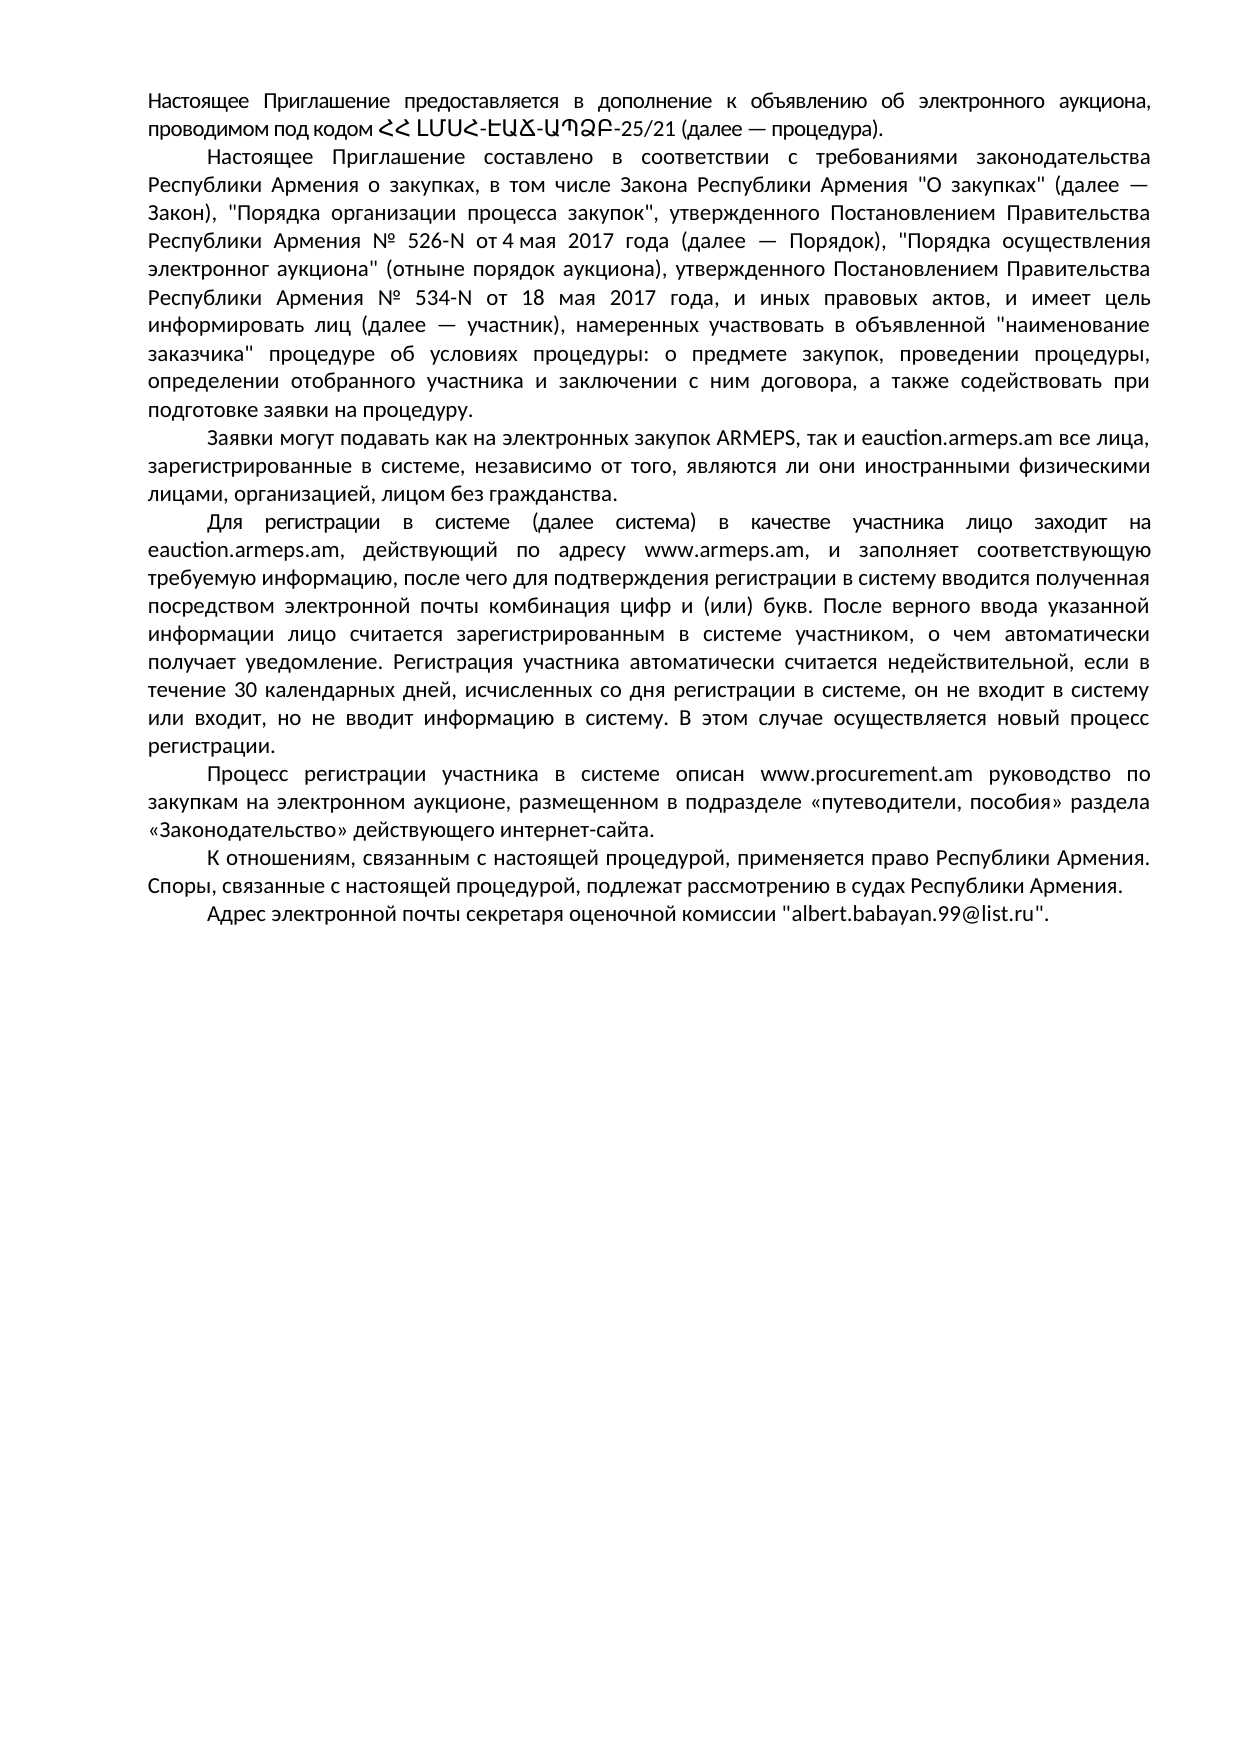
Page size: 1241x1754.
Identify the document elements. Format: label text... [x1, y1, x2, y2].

text Настоящее Приглашение предоставляется в дополнение к объявлению об электронного аукциона, проводимом под кодом ՀՀ ԼՄՍՀ-ԷԱՃ-ԱՊՁԲ-25/21 (далее — процедура). [148, 86, 1152, 142]
text К отношениям, связанным с настоящей процедурой, применяется право Республики Армения. Споры, связанные с настоящей процедурой, подлежат рассмотрению в судах Республики Армения. [148, 843, 1152, 899]
text Заявки могут подавать как на электронных закупок ARMEPS, так и eauction.armeps.am все лица, зарегистрированные в системе, независимо от того, являются ли они иностранными физическими лицами, организацией, лицом без гражданства. [148, 423, 1152, 507]
text Процесс регистрации участника в системе описан www.procurement.am руководство по закупкам на электронном аукционе, размещенном в подразделе «путеводители, пособия» раздела «Законодательство» действующего интернет-сайта. [148, 759, 1152, 843]
text Настоящее Приглашение составлено в соответствии с требованиями законодательства Республики Армения о закупках, в том числе Закона Республики Армения "О закупках" (далее — Закон), "Порядка организации процесса закупок", утвержденного Постановлением Правительства Республики Армения № 526-N от 4 мая 2017 года (далее — Порядок), "Порядка осуществления электронног аукциона" (отныне порядок аукциона), утвержденного Постановлением Правительства Республики Армения № 534-N от 18 мая 2017 года, и иных правовых актов, и имеет цель информировать лиц (далее — участник), намеренных участвовать в объявленной "наименование заказчика" процедуре об условиях процедуры: о предмете закупок, проведении процедуры, определении отобранного участника и заключении с ним договора, а также содействовать при подготовке заявки на процедуру. [148, 142, 1152, 423]
text Для регистрации в системе (далее система) в качестве участника лицо заходит на eauction.armeps.am, действующий по адресу www.armeps.am, и заполняет соответствующую требуемую информацию, после чего для подтверждения регистрации в систему вводится полученная посредством электронной почты комбинация цифр и (или) букв. После верного ввода указанной информации лицо считается зарегистрированным в системе участником, о чем автоматически получает уведомление. Регистрация участника автоматически считается недействительной, если в течение 30 календарных дней, исчисленных со дня регистрации в системе, он не входит в систему или входит, но не вводит информацию в систему. В этом случае осуществляется новый процесс регистрации. [148, 507, 1152, 759]
text Адрес электронной почты секретаря оценочной комиссии "albert.babayan.99@list.ru". [148, 899, 1152, 927]
